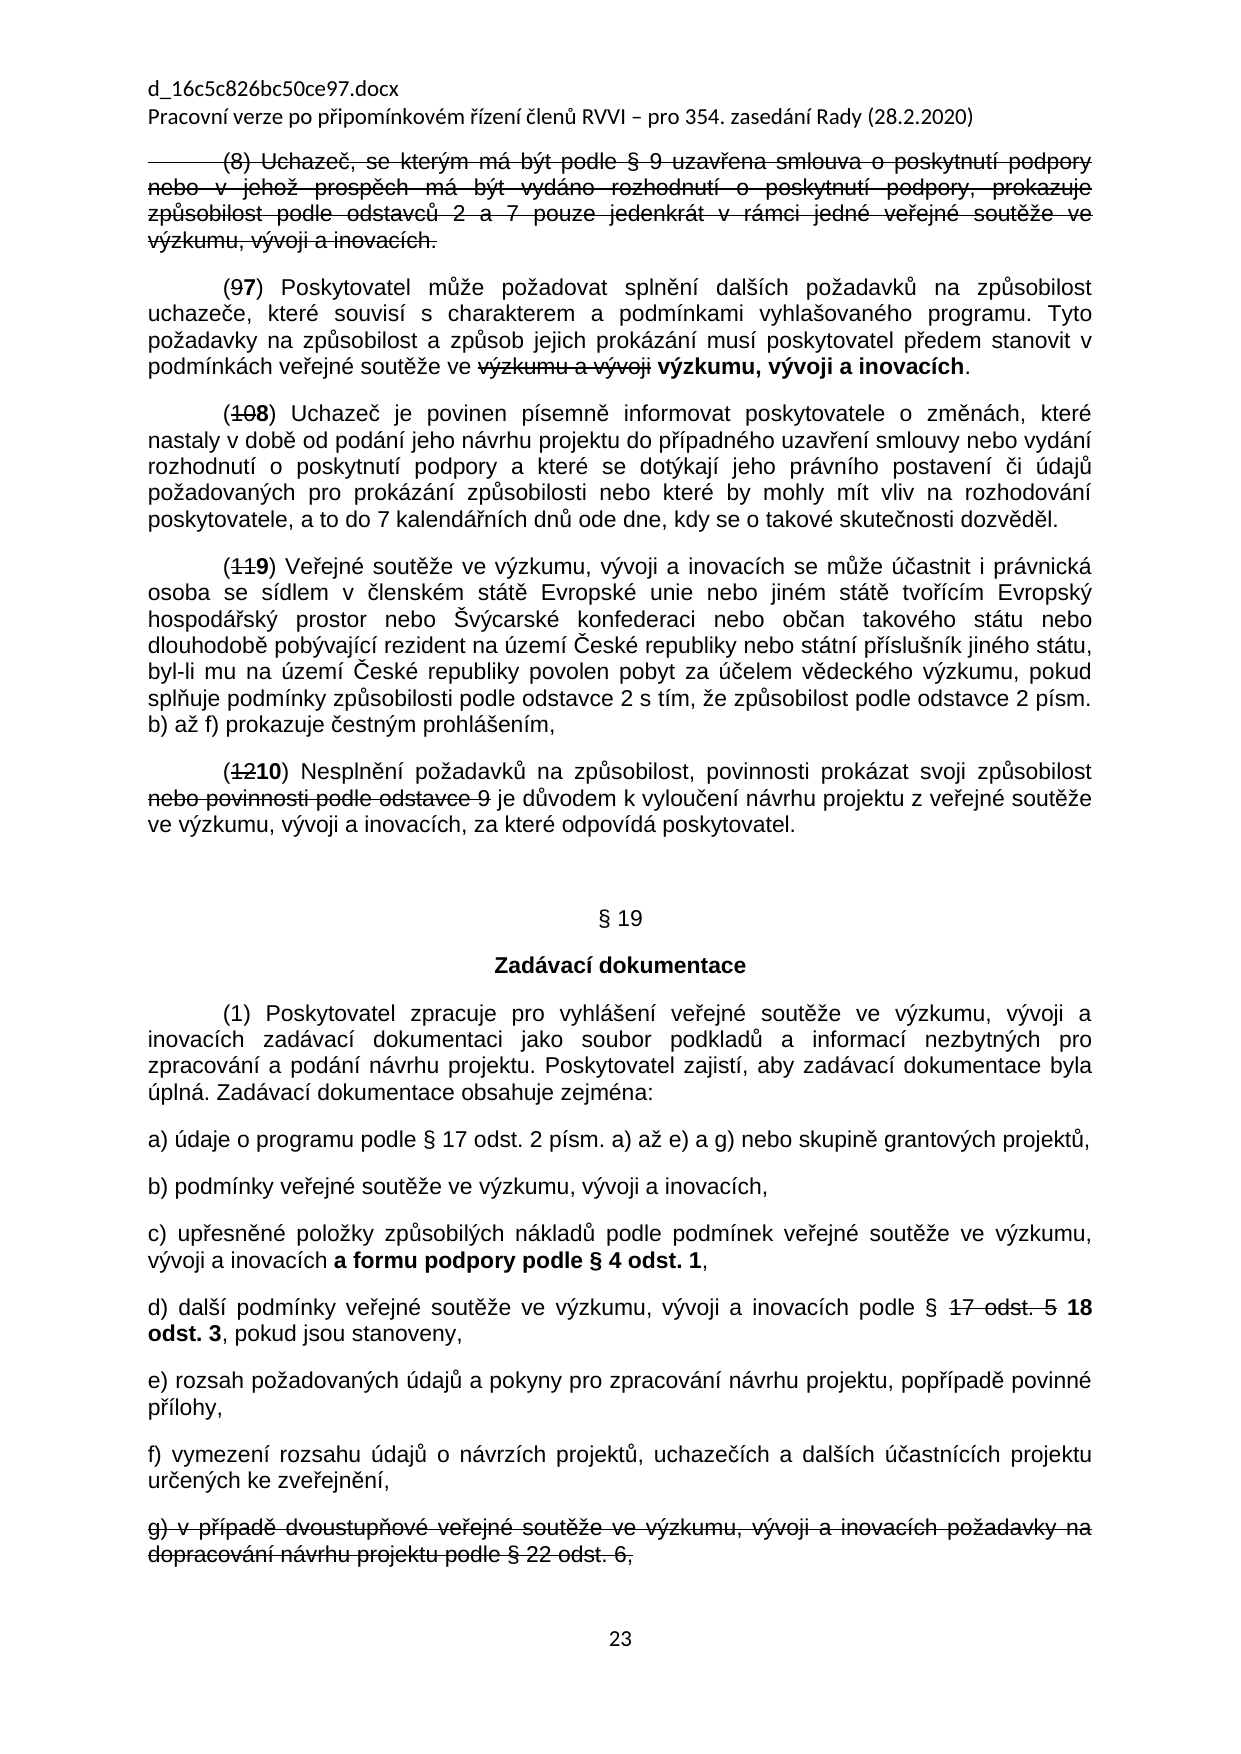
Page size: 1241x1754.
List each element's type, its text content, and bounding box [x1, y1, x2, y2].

text c) upřesněné položky způsobilých nákladů podle podmínek veřejné soutěže ve výzkumu, vývoji a inovacích a formu podpory podle § 4 odst. 1, [148, 1220, 1092, 1273]
text d) další podmínky veřejné soutěže ve výzkumu, vývoji a inovacích podle § 17 odst. 5 18 odst. 3, pokud jsou stanoveny, [148, 1294, 1092, 1346]
text (1210) Nesplnění požadavků na způsobilost, povinnosti prokázat svoji způsobilost nebo povinnosti podle odstavce 9 je důvodem k vyloučení návrhu projektu z veřejné soutěže ve výzkumu, vývoji a inovacích, za které odpovídá poskytovatel. [148, 758, 1092, 837]
text Zadávací dokumentace [148, 952, 1092, 979]
text (97) Poskytovatel může požadovat splnění dalších požadavků na způsobilost uchazeče, které souvisí s charakterem a podmínkami vyhlašovaného programu. Tyto požadavky na způsobilost a způsob jejich prokázání musí poskytovatel předem stanovit v podmínkách veřejné soutěže ve výzkumu a vývoji výzkumu, vývoji a inovacích. [148, 274, 1092, 379]
text (8) Uchazeč, se kterým má být podle § 9 uzavřena smlouva o poskytnutí podpory nebo v jehož prospěch má být vydáno rozhodnutí o poskytnutí podpory, prokazuje způsobilost podle odstavců 2 a 7 pouze jedenkrát v rámci jedné veřejné soutěže ve výzkumu, vývoji a inovacích. [148, 163, 1092, 188]
text b) podmínky veřejné soutěže ve výzkumu, vývoji a inovacích, [148, 1173, 1092, 1199]
text (8) Uchazeč, se kterým má být podle § 9 uzavřena smlouva o poskytnutí podpory nebo v jehož prospěch má být vydáno rozhodnutí o poskytnutí podpory, prokazuje způsobilost podle odstavců 2 a 7 pouze jedenkrát v rámci jedné veřejné soutěže ve výzkumu, vývoji a inovacích. [148, 216, 1092, 253]
text (119) Veřejné soutěže ve výzkumu, vývoji a inovacích se může účastnit i právnická osoba se sídlem v členském státě Evropské unie nebo jiném státě tvořícím Evropský hospodářský prostor nebo Švýcarské konfederaci nebo občan takového státu nebo dlouhodobě pobývající rezident na území České republiky nebo státní příslušník jiného státu, byl-li mu na území České republiky povolen pobyt za účelem vědeckého výzkumu, pokud splňuje podmínky způsobilosti podle odstavce 2 s tím, že způsobilost podle odstavce 2 písm. b) až f) prokazuje čestným prohlášením, [148, 553, 1092, 737]
text a) údaje o programu podle § 17 odst. 2 písm. a) až e) a g) nebo skupině grantových projektů, [148, 1126, 1092, 1152]
text g) v případě dvoustupňové veřejné soutěže ve výzkumu, vývoji a inovacích požadavky na dopracování návrhu projektu podle § 22 odst. 6, [148, 1514, 1092, 1529]
text (1) Poskytovatel zpracuje pro vyhlášení veřejné soutěže ve výzkumu, vývoji a inovacích zadávací dokumentaci jako soubor podkladů a informací nezbytných pro zpracování a podání návrhu projektu. Poskytovatel zajistí, aby zadávací dokumentace byla úplná. Zadávací dokumentace obsahuje zejména: [148, 999, 1092, 1105]
text e) rozsah požadovaných údajů a pokyny pro zpracování návrhu projektu, popřípadě povinné přílohy, [148, 1367, 1092, 1420]
text (8) Uchazeč, se kterým má být podle § 9 uzavřena smlouva o poskytnutí podpory nebo v jehož prospěch má být vydáno rozhodnutí o poskytnutí podpory, prokazuje způsobilost podle odstavců 2 a 7 pouze jedenkrát v rámci jedné veřejné soutěže ve výzkumu, vývoji a inovacích. [148, 190, 1092, 215]
text f) vymezení rozsahu údajů o návrzích projektů, uchazečích a dalších účastnících projektu určených ke zveřejnění, [148, 1441, 1092, 1493]
text g) v případě dvoustupňové veřejné soutěže ve výzkumu, vývoji a inovacích požadavky na dopracování návrhu projektu podle § 22 odst. 6, [148, 1530, 1092, 1567]
text (108) Uchazeč je povinen písemně informovat poskytovatele o změnách, které nastaly v době od podání jeho návrhu projektu do případného uzavření smlouvy nebo vydání rozhodnutí o poskytnutí podpory a které se dotýkají jeho právního postavení či údajů požadovaných pro prokázání způsobilosti nebo které by mohly mít vliv na rozhodování poskytovatele, a to do 7 kalendářních dnů ode dne, kdy se o takové skutečnosti dozvěděl. [148, 400, 1092, 532]
text § 19 [148, 905, 1092, 932]
